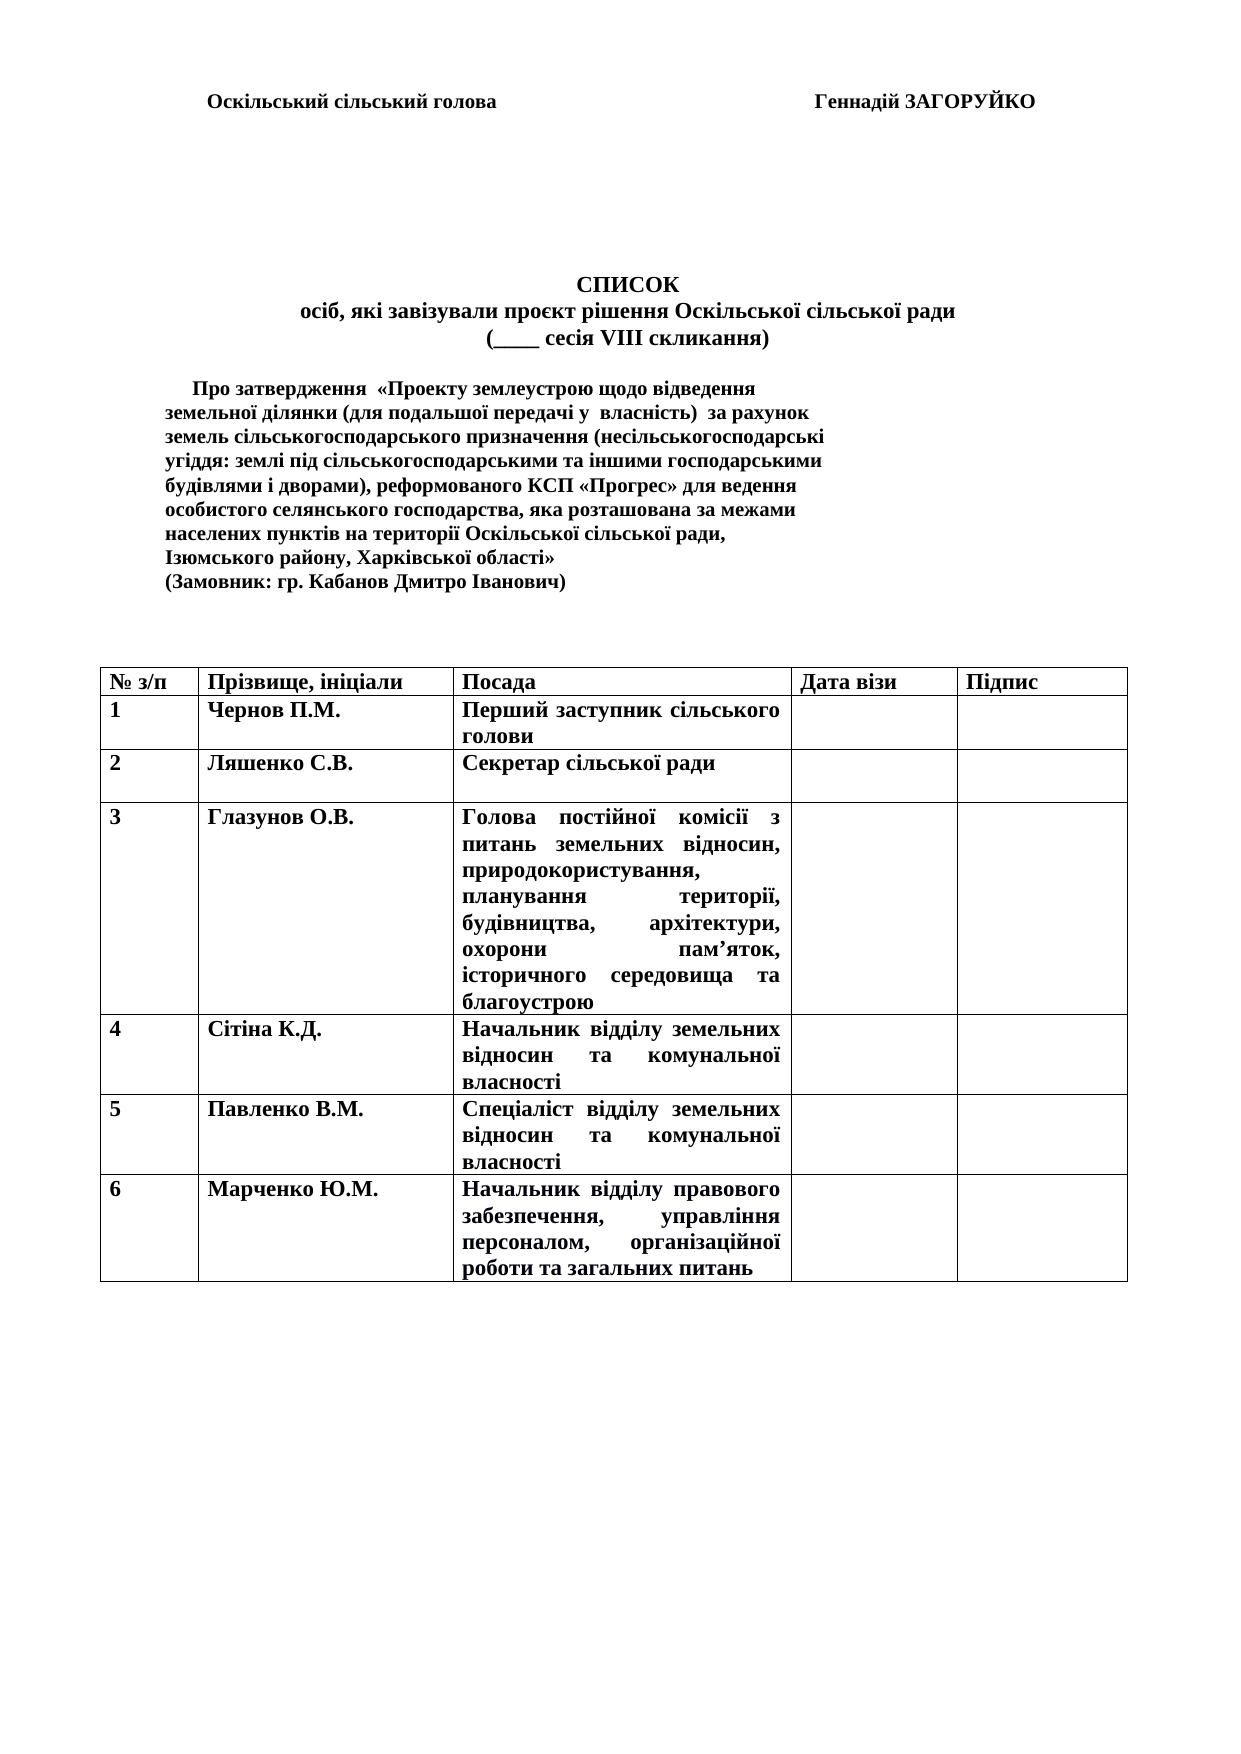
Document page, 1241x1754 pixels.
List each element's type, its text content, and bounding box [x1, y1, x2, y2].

table_cell Павленко В.М. [199, 1095, 453, 1174]
table_cell 4 [101, 1015, 198, 1094]
text Оскільський сільський голова Геннадій ЗАГОРУЙКО [118, 89, 1137, 113]
table_cell Спеціаліст відділу земельних відносин та комунальної власності [454, 1095, 791, 1174]
text населених пунктів на території Оскільської сільської ради, [118, 521, 1137, 545]
table_cell Чернов П.М. [199, 696, 453, 748]
table_cell 5 [101, 1095, 198, 1174]
table_cell [958, 803, 1127, 1014]
table_cell Перший заступник сільського голови [454, 696, 791, 748]
table_cell 6 [101, 1175, 198, 1281]
table_header № з/п [101, 668, 198, 695]
text особистого селянського господарства, яка розташована за межами [118, 497, 1137, 521]
table_cell Начальник відділу земельних відносин та комунальної власності [454, 1015, 791, 1094]
table_cell [958, 696, 1127, 748]
table_cell [958, 1015, 1127, 1094]
text будівлями і дворами), реформованого КСП «Прогрес» для ведення [118, 472, 1137, 497]
table_cell [958, 750, 1127, 802]
text Про затвердження «Проекту землеустрою щодо відведення [118, 376, 1137, 400]
text земель сільськогосподарського призначення (несільськогосподарські [118, 424, 1137, 448]
table_cell [958, 1095, 1127, 1174]
text земельної ділянки (для подальшої передачі у власність) за рахунок [118, 400, 1137, 424]
table_cell Марченко Ю.М. [199, 1175, 453, 1281]
table_cell Сітіна К.Д. [199, 1015, 453, 1094]
table_cell [792, 750, 957, 802]
text (____ сесія VIІІ скликання) [118, 323, 1137, 350]
text осіб, які завізували проєкт рішення Оскільської сільської ради [118, 297, 1137, 323]
table_cell Глазунов О.В. [199, 803, 453, 1014]
table_cell Ляшенко С.В. [199, 750, 453, 802]
table_header Посада [454, 668, 791, 695]
text СПИСОК [118, 271, 1137, 297]
text (Замовник: гр. Кабанов Дмитро Іванович) [118, 569, 1137, 593]
table_header Дата візи [792, 668, 957, 695]
table_header Підпис [958, 668, 1127, 695]
table_cell [792, 1095, 957, 1174]
table_cell 2 [101, 750, 198, 802]
text угіддя: землі під сільськогосподарськими та іншими господарськими [118, 448, 1137, 472]
table_cell Начальник відділу правового забезпечення, управління персоналом, організаційної роботи та загальних питань [454, 1175, 791, 1281]
table_cell [958, 1175, 1127, 1281]
table_cell Секретар сільської ради [454, 750, 791, 802]
table_header Прізвище, ініціали [199, 668, 453, 695]
table_cell [792, 1175, 957, 1281]
table_cell 3 [101, 803, 198, 1014]
table_cell Голова постійної комісії з питань земельних відносин, природокористування, планування території, будівництва, архітектури, охорони пам’яток, історичного середовища та благоустрою [454, 803, 791, 1014]
text Ізюмського району, Харківської області» [118, 545, 1137, 569]
table_cell 1 [101, 696, 198, 748]
table_cell [792, 1015, 957, 1094]
table_cell [792, 803, 957, 1014]
table_cell [792, 696, 957, 748]
